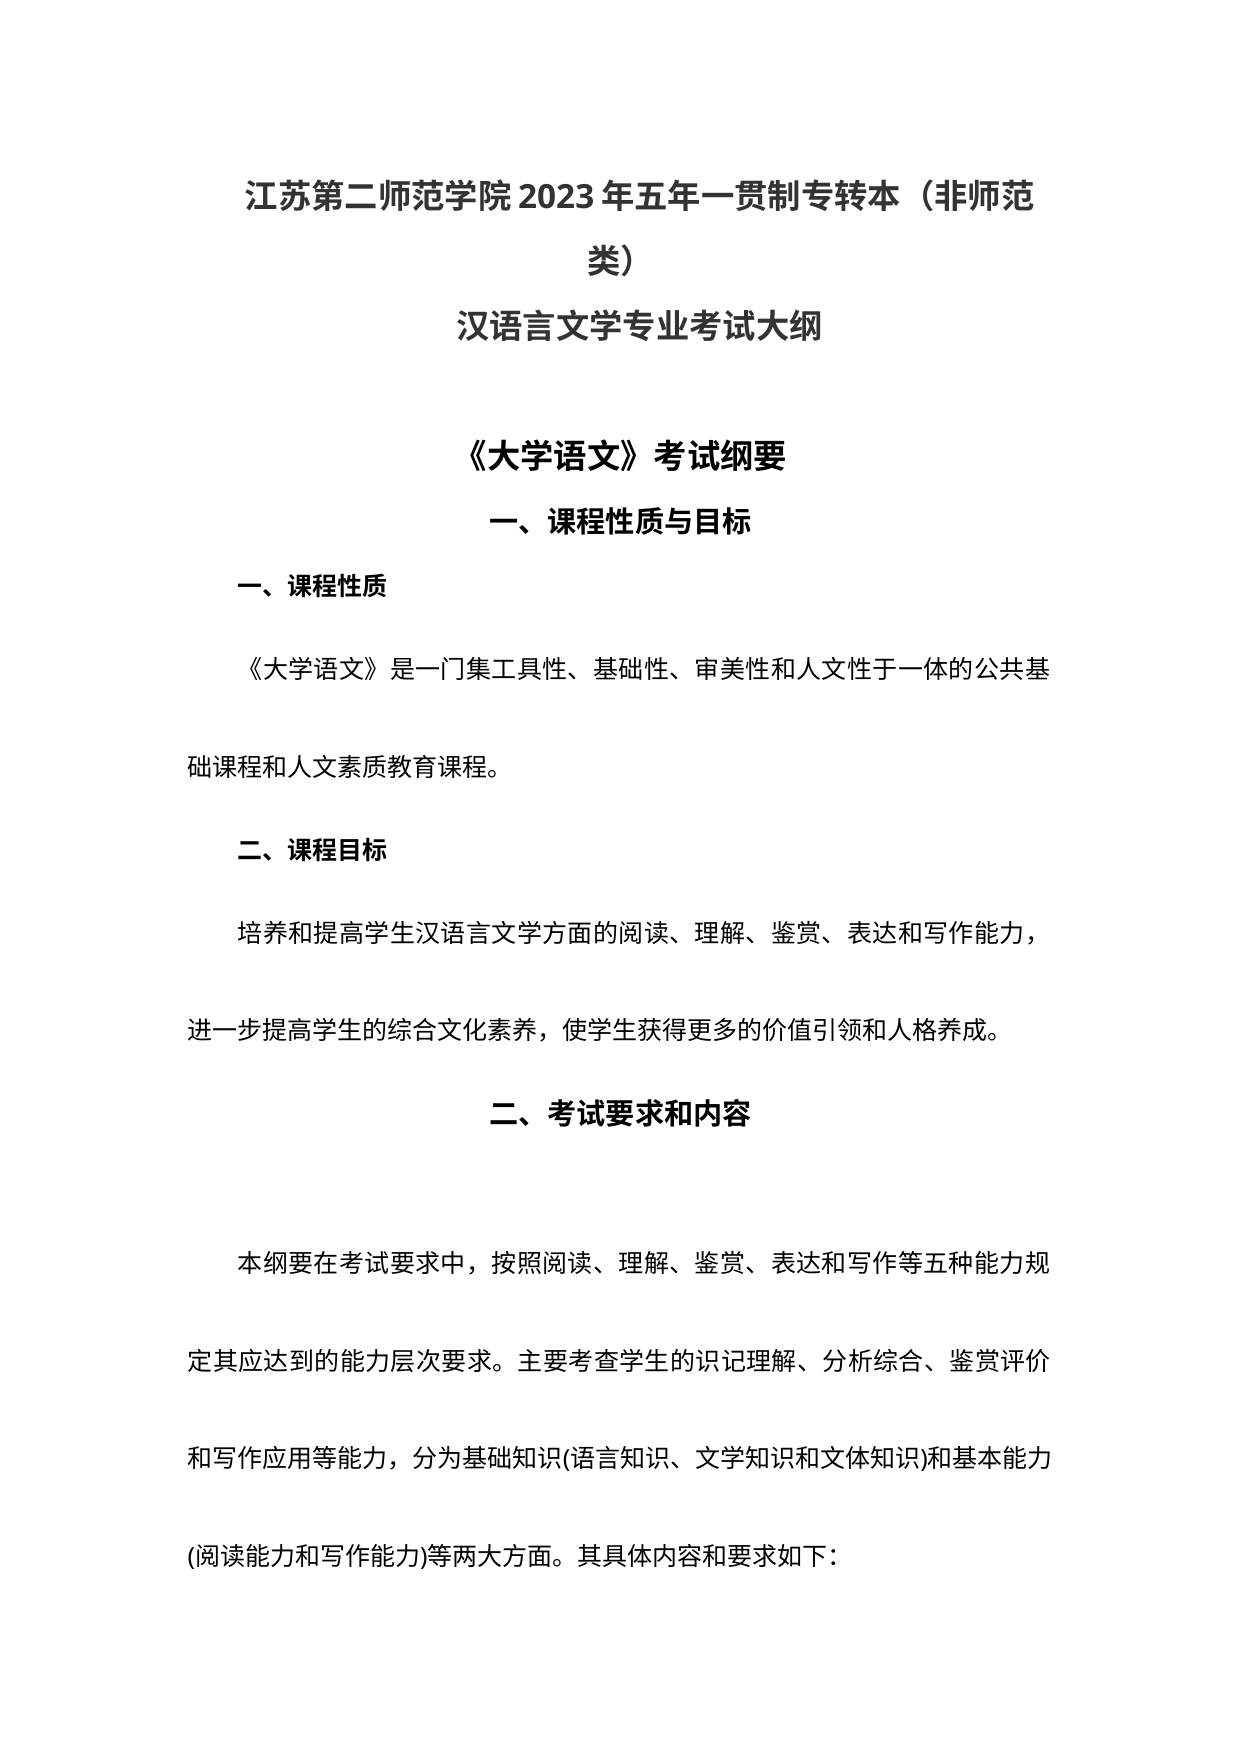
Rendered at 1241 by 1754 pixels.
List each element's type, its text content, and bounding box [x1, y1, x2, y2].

text 二、考试要求和内容 [187, 1079, 1053, 1144]
text 江苏第二师范学院2023年五年一贯制专转本（非师范类） [187, 162, 1053, 292]
text 《大学语文》是一门集工具性、基础性、审美性和人文性于一体的公共基础课程和人文素质教育课程。 [187, 635, 1053, 798]
text 《大学语文》考试纲要 [187, 422, 1053, 487]
text 一、课程性质与目标 [187, 487, 1053, 552]
text 一、课程性质 [187, 552, 1053, 617]
text 本纲要在考试要求中，按照阅读、理解、鉴赏、表达和写作等五种能力规定其应达到的能力层次要求。主要考查学生的识记理解、分析综合、鉴赏评价和写作应用等能力，分为基础知识(语言知识、文学知识和文体知识)和基本能力(阅读能力和写作能力)等两大方面。其具体内容和要求如下： [187, 1229, 1053, 1587]
text 汉语言文学专业考试大纲 [187, 292, 1053, 357]
text 培养和提高学生汉语言文学方面的阅读、理解、鉴赏、表达和写作能力，进一步提高学生的综合文化素养，使学生获得更多的价值引领和人格养成。 [187, 899, 1053, 1061]
text 二、课程目标 [187, 816, 1053, 881]
